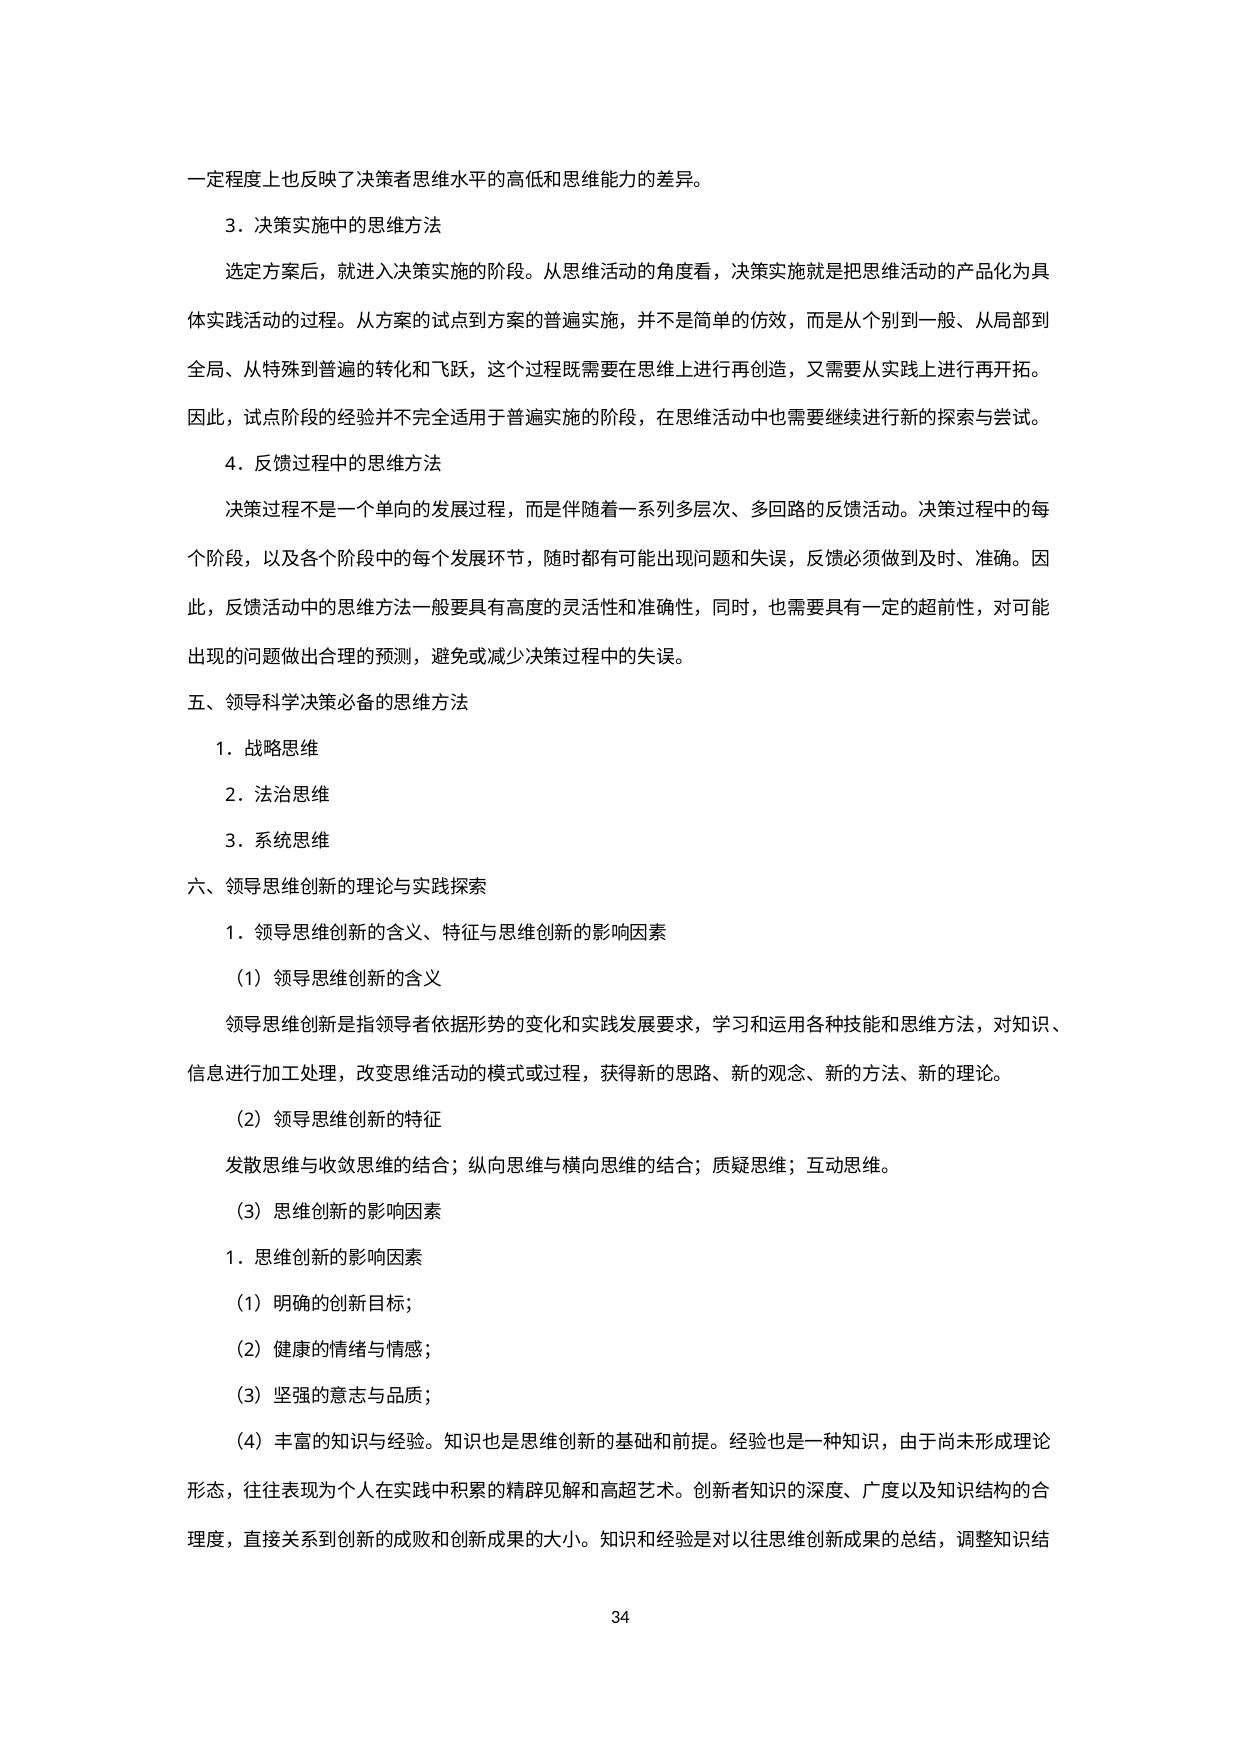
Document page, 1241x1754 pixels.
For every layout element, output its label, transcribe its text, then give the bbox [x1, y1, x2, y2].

text 1．思维创新的影响因素 [187, 1240, 1053, 1272]
text 3．系统思维 [187, 823, 1053, 855]
text （3）思维创新的影响因素 [187, 1194, 1053, 1226]
text 4．反馈过程中的思维方法 [187, 446, 1053, 479]
text 领导思维创新是指领导者依据形势的变化和实践发展要求，学习和运用各种技能和思维方法，对知识、信息进行加工处理，改变思维活动的模式或过程，获得新的思路、新的观念、新的方法、新的理论。 [187, 1007, 1053, 1088]
text 3．决策实施中的思维方法 [187, 208, 1053, 241]
text 发散思维与收敛思维的结合；纵向思维与横向思维的结合；质疑思维；互动思维。 [187, 1148, 1053, 1180]
text 2．法治思维 [187, 777, 1053, 809]
text 六、领导思维创新的理论与实践探索 [187, 869, 1053, 901]
text （1）领导思维创新的含义 [187, 961, 1053, 993]
text （3）坚强的意志与品质； [187, 1378, 1053, 1411]
text （2）领导思维创新的特征 [187, 1102, 1053, 1134]
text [187, 1424, 1053, 1554]
text （1）明确的创新目标； [187, 1286, 1053, 1318]
text 决策过程不是一个单向的发展过程，而是伴随着一系列多层次、多回路的反馈活动。决策过程中的每个阶段，以及各个阶段中的每个发展环节，随时都有可能出现问题和失误，反馈必须做到及时、准确。因此，反馈活动中的思维方法一般要具有高度的灵活性和准确性，同时，也需要具有一定的超前性，对可能出现的问题做出合理的预测，避免或减少决策过程中的失误。 [187, 492, 1053, 671]
text 1．领导思维创新的含义、特征与思维创新的影响因素 [187, 915, 1053, 947]
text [187, 162, 1053, 194]
text （2）健康的情绪与情感； [187, 1332, 1053, 1364]
text 五、领导科学决策必备的思维方法 [187, 685, 1053, 717]
text 1．战略思维 [187, 731, 1053, 763]
text 选定方案后，就进入决策实施的阶段。从思维活动的角度看，决策实施就是把思维活动的产品化为具体实践活动的过程。从方案的试点到方案的普遍实施，并不是简单的仿效，而是从个别到一般、从局部到全局、从特殊到普遍的转化和飞跃，这个过程既需要在思维上进行再创造，又需要从实践上进行再开拓。因此，试点阶段的经验并不完全适用于普遍实施的阶段，在思维活动中也需要继续进行新的探索与尝试。 [187, 254, 1053, 433]
